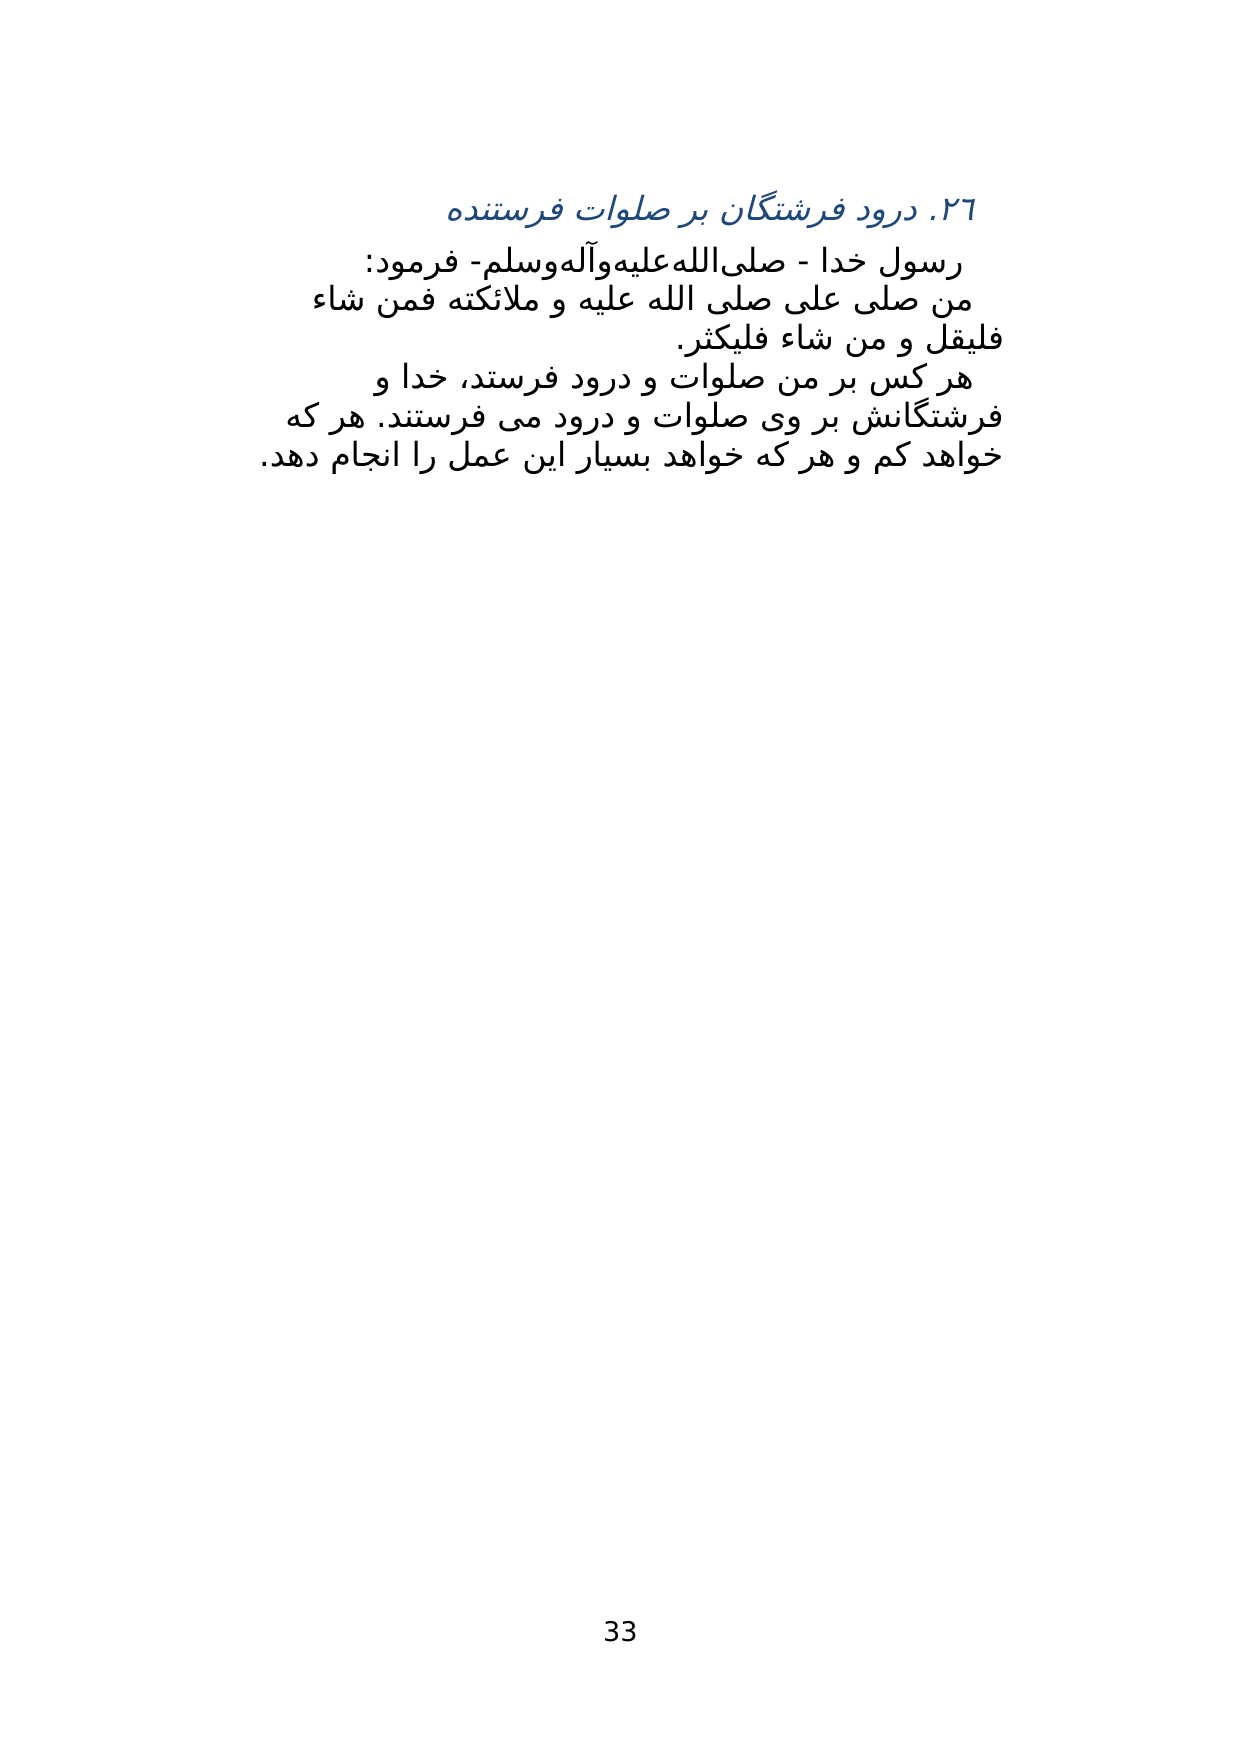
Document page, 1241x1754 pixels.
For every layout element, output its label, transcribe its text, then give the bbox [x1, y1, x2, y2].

subtitle ٢٦. درود فرشتگان بر صلوات فرستنده [236, 190, 1004, 228]
text هر كس بر من صلوات و درود فرستد، خدا و فرشتگانش بر وى صلوات و درود مى فرستند. هر كه خواهد كم و هر كه خواهد بسيار اين عمل را انجام دهد. [236, 358, 1004, 474]
text رسول خدا - صلى‌الله‌عليه‌وآله‌وسلم- فرمود: [236, 241, 1004, 280]
text من صلى على صلى الله عليه و ملائكته فمن شاء فليقل و من شاء فليكثر. [236, 280, 1004, 358]
